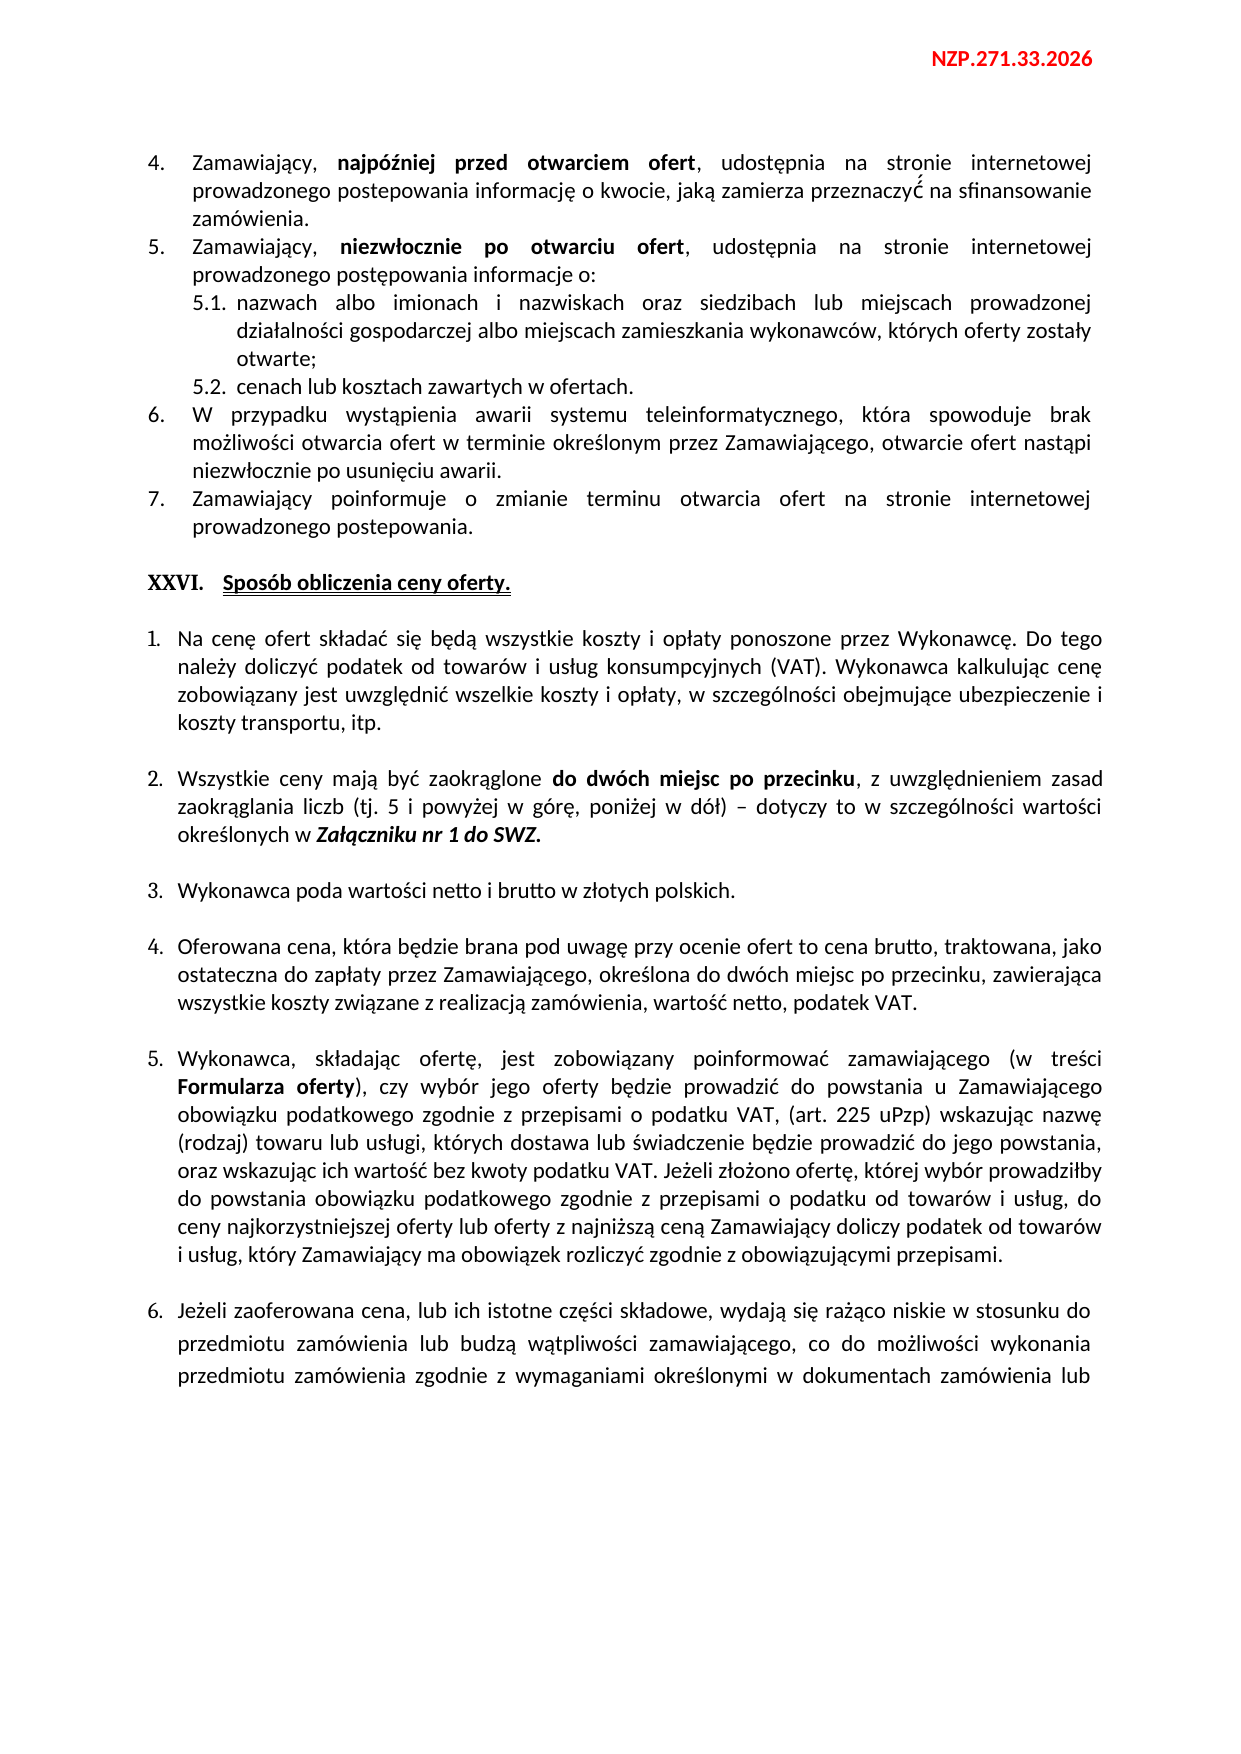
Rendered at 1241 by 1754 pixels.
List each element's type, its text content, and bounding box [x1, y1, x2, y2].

list W przypadku wystąpienia awarii systemu teleinformatycznego, która spowoduje brak możliwości otwarcia ofert w terminie określonym przez Zamawiającego, otwarcie ofert nastąpi niezwłocznie po usunięciu awarii. [148, 400, 1092, 484]
list Wykonawca poda wartości netto i brutto w złotych polskich. [148, 876, 1104, 904]
list Zamawiający, niezwłocznie po otwarciu ofert, udostępnia na stronie internetowej prowadzonego postępowania informacje o: [148, 232, 1092, 288]
list Zamawiający poinformuje o zmianie terminu otwarcia ofert na stronie internetowej prowadzonego postepowania. [148, 484, 1092, 540]
list Na cenę ofert składać się będą wszystkie koszty i opłaty ponoszone przez Wykonawcę. Do tego należy doliczyć podatek od towarów i usług konsumpcyjnych (VAT). Wykonawca kalkulując cenę zobowiązany jest uwzględnić wszelkie koszty i opłaty, w szczególności obejmujące ubezpieczenie i koszty transportu, itp. [148, 624, 1104, 736]
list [148, 1297, 1092, 1389]
list Zamawiający, najpóźniej przed otwarciem ofert, udostępnia na stronie internetowej prowadzonego postepowania informację o kwocie, jaką zamierza przeznaczyć́ na sfinansowanie zamówienia. [148, 148, 1092, 232]
list Oferowana cena, która będzie brana pod uwagę przy ocenie ofert to cena brutto, traktowana, jako ostateczna do zapłaty przez Zamawiającego, określona do dwóch miejsc po przecinku, zawierająca wszystkie koszty związane z realizacją zamówienia, wartość netto, podatek VAT. [148, 932, 1104, 1016]
list Wszystkie ceny mają być zaokrąglone do dwóch miejsc po przecinku, z uwzględnieniem zasad zaokrąglania liczb (tj. 5 i powyżej w górę, poniżej w dół) – dotyczy to w szczególności wartości określonych w Załączniku nr 1 do SWZ. [148, 764, 1104, 848]
list Sposób obliczenia ceny oferty. [148, 568, 1092, 596]
list nazwach albo imionach i nazwiskach oraz siedzibach lub miejscach prowadzonej działalności gospodarczej albo miejscach zamieszkania wykonawców, których oferty zostały otwarte; [192, 288, 1092, 372]
list cenach lub kosztach zawartych w ofertach. [192, 372, 1092, 400]
list Wykonawca, składając ofertę, jest zobowiązany poinformować zamawiającego (w treści Formularza oferty), czy wybór jego oferty będzie prowadzić do powstania u Zamawiającego obowiązku podatkowego zgodnie z przepisami o podatku VAT, (art. 225 uPzp) wskazując nazwę (rodzaj) towaru lub usługi, których dostawa lub świadczenie będzie prowadzić do jego powstania, oraz wskazując ich wartość bez kwoty podatku VAT. Jeżeli złożono ofertę, której wybór prowadziłby do powstania obowiązku podatkowego zgodnie z przepisami o podatku od towarów i usług, do ceny najkorzystniejszej oferty lub oferty z najniższą ceną Zamawiający doliczy podatek od towarów i usług, który Zamawiający ma obowiązek rozliczyć zgodnie z obowiązującymi przepisami. [148, 1044, 1104, 1268]
